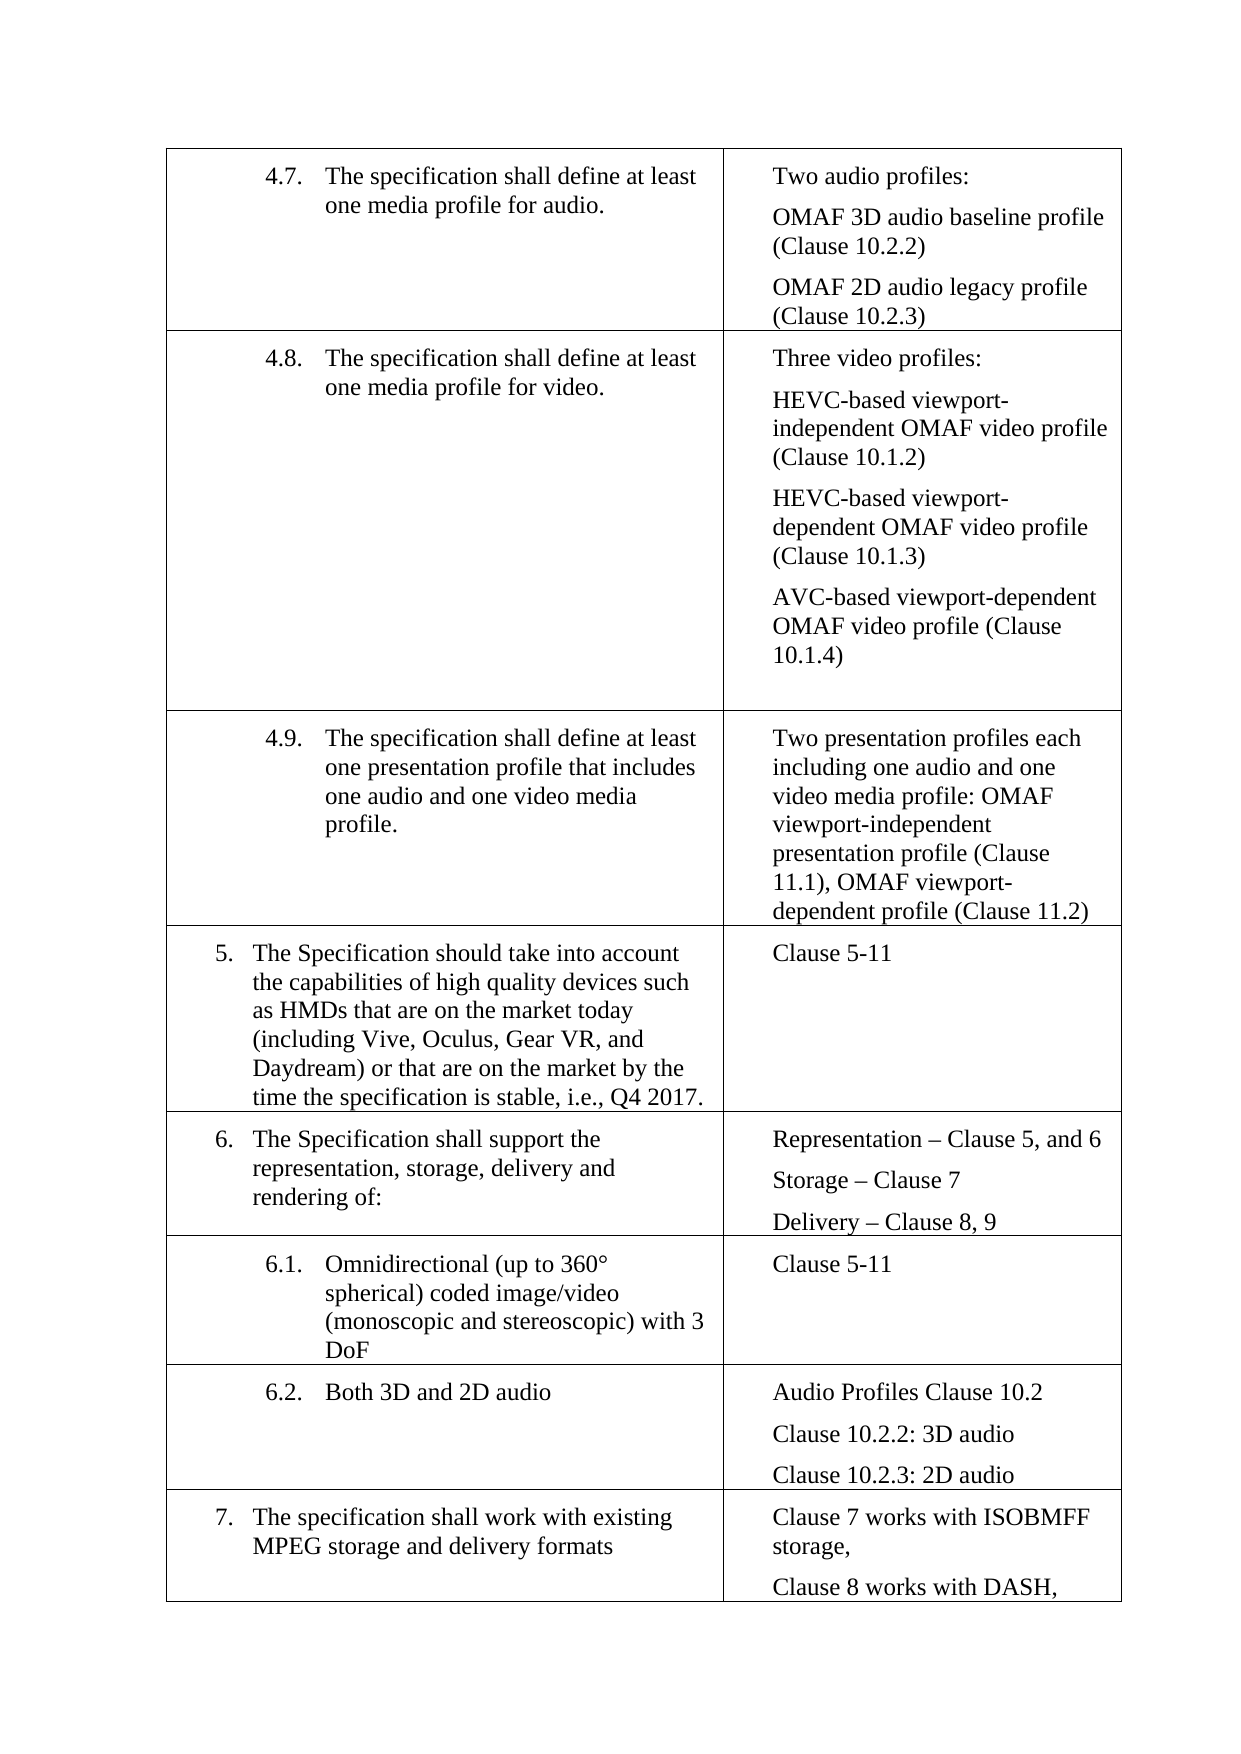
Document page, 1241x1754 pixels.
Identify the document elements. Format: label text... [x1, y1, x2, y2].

table_cell Clause 5-11 [724, 926, 1121, 1111]
table_cell Representation – Clause 5, and 6 Storage – Clause 7 Delivery – Clause 8, 9 [724, 1112, 1121, 1235]
table_cell Three video profiles: HEVC-based viewport-independent OMAF video profile (Clause 10.1.2) HEVC-based viewport-dependent OMAF video profile (Clause 10.1.3) AVC-based viewport-dependent OMAF video profile (Clause 10.1.4) [724, 331, 1121, 710]
table_cell The specification shall define at least one media profile for audio. [167, 149, 723, 330]
table_cell Clause 5-11 [724, 1236, 1121, 1364]
table_cell Audio Profiles Clause 10.2 Clause 10.2.2: 3D audio Clause 10.2.3: 2D audio [724, 1365, 1121, 1489]
table_cell Both 3D and 2D audio [167, 1365, 723, 1489]
table_cell The Specification should take into account the capabilities of high quality devices such as HMDs that are on the market today (including Vive, Oculus, Gear VR, and Daydream) or that are on the market by the time the specification is stable, i.e., Q4 2017. [167, 926, 723, 1111]
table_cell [724, 1490, 1121, 1601]
table_cell The Specification shall support the representation, storage, delivery and rendering of: [167, 1112, 723, 1235]
table_cell Two presentation profiles each including one audio and one video media profile: OMAF viewport-independent presentation profile (Clause 11.1), OMAF viewport-dependent profile (Clause 11.2) [724, 711, 1121, 924]
table_cell The specification shall define at least one presentation profile that includes one audio and one video media profile. [167, 711, 723, 924]
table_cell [167, 1490, 723, 1601]
table_cell The specification shall define at least one media profile for video. [167, 331, 723, 710]
table_cell Omnidirectional (up to 360° spherical) coded image/video (monoscopic and stereoscopic) with 3 DoF [167, 1236, 723, 1364]
table_cell Two audio profiles: OMAF 3D audio baseline profile (Clause 10.2.2) OMAF 2D audio legacy profile (Clause 10.2.3) [724, 149, 1121, 330]
